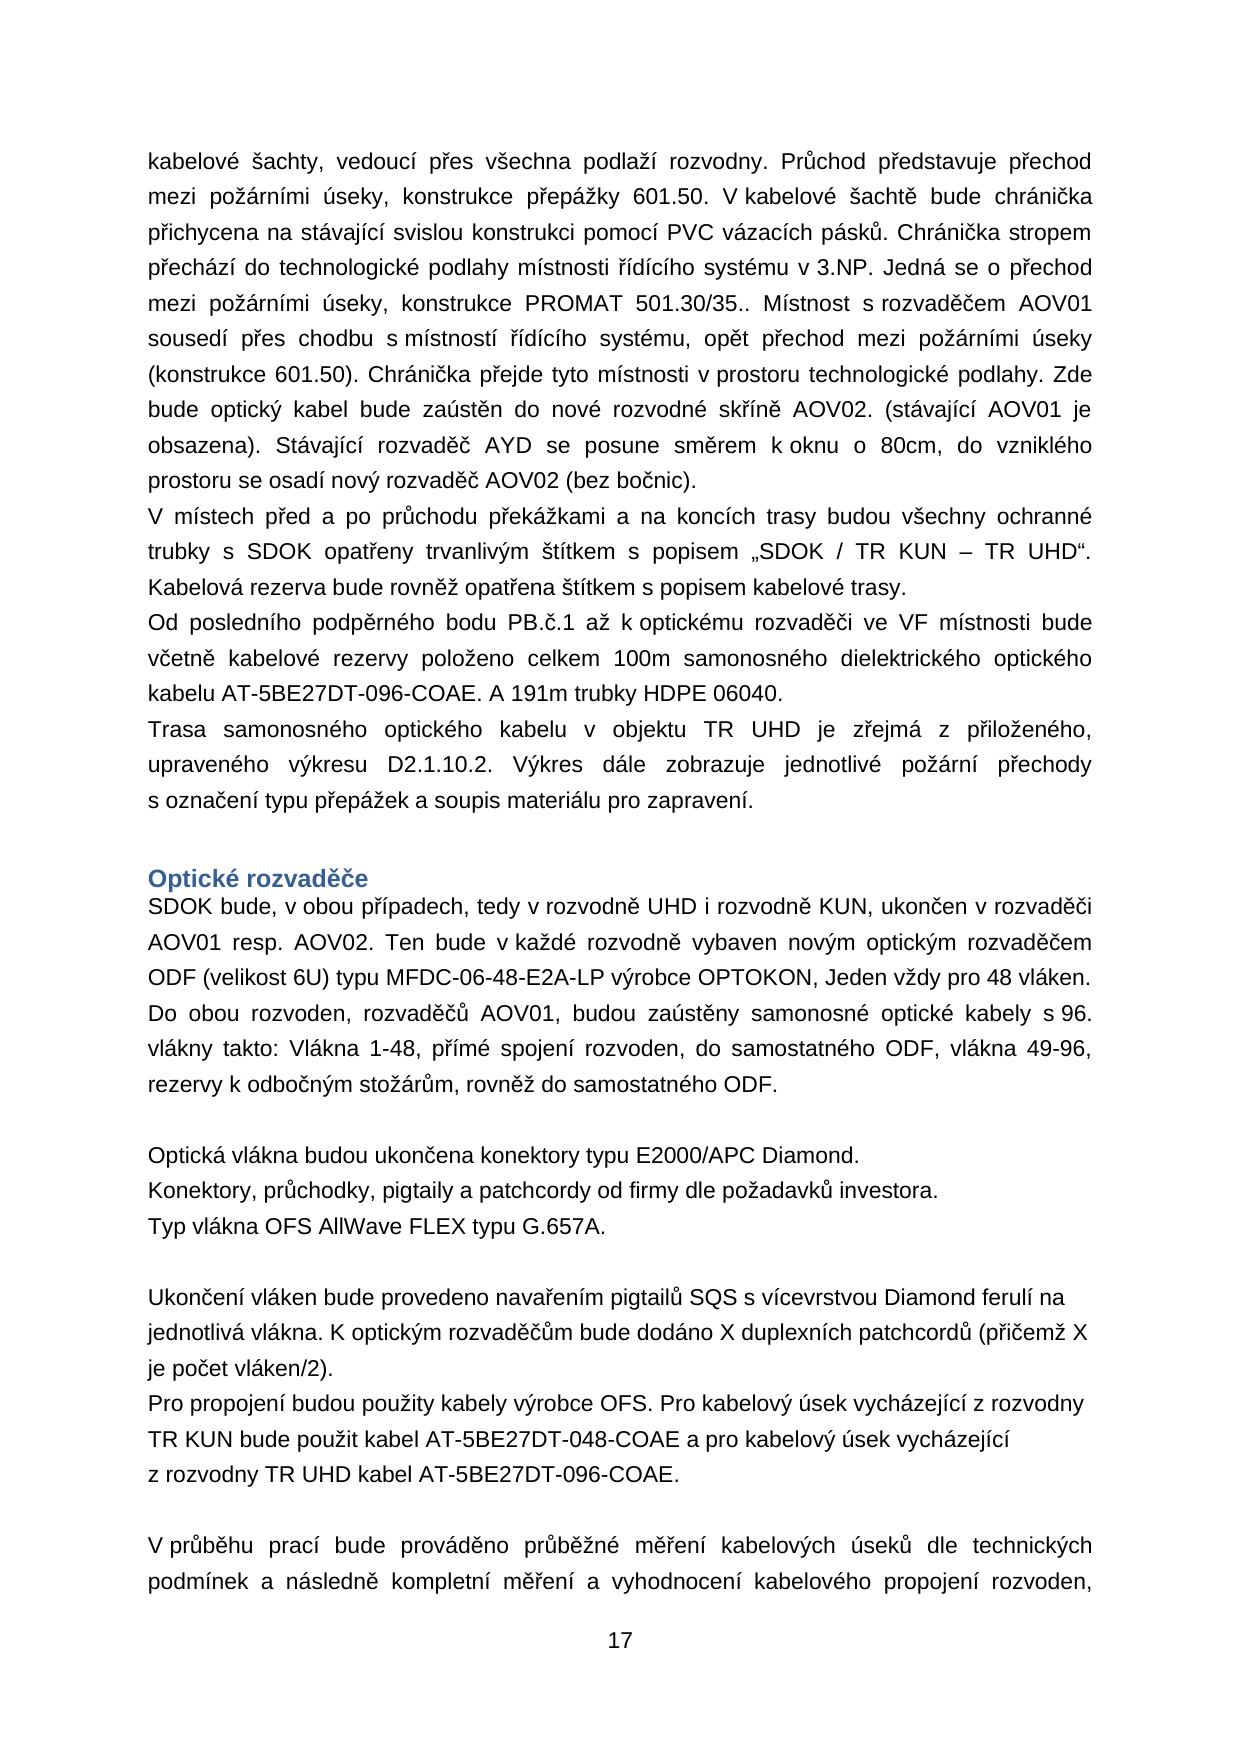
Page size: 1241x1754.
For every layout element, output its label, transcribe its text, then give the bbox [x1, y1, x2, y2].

text Trasa samonosného optického kabelu v objektu TR UHD je zřejmá z přiloženého, upraveného výkresu D2.1.10.2. Výkres dále zobrazuje jednotlivé požární přechody s označení typu přepážek a soupis materiálu pro zapravení. [148, 716, 1093, 813]
text V místech před a po průchodu překážkami a na koncích trasy budou všechny ochranné trubky s SDOK opatřeny trvanlivým štítkem s popisem „SDOK / TR KUN – TR UHD“. Kabelová rezerva bude rovněž opatřena štítkem s popisem kabelové trasy. [148, 503, 1093, 600]
text Optická vlákna budou ukončena konektory typu E2000/APC Diamond. [148, 1142, 1093, 1168]
text Ukončení vláken bude provedeno navařením pigtailů SQS s vícevrstvou Diamond ferulí na jednotlivá vlákna. K optickým rozvaděčům bude dodáno X duplexních patchcordů (přičemž X je počet vláken/2). [148, 1284, 1093, 1381]
text Optické rozvaděče [148, 864, 1093, 893]
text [148, 1532, 1093, 1594]
text Do obou rozvoden, rozvaděčů AOV01, budou zaústěny samonosné optické kabely s 96. vlákny takto: Vlákna 1-48, přímé spojení rozvoden, do samostatného ODF, vlákna 49-96, rezervy k odbočným stožárům, rovněž do samostatného ODF. [148, 999, 1093, 1097]
text Od posledního podpěrného bodu PB.č.1 až k optickému rozvaděči ve VF místnosti bude včetně kabelové rezervy položeno celkem 100m samonosného dielektrického optického kabelu AT-5BE27DT-096-COAE. A 191m trubky HDPE 06040. [148, 609, 1093, 707]
text Typ vlákna OFS AllWave FLEX typu G.657A. [148, 1213, 1093, 1239]
text Konektory, průchodky, pigtaily a patchcordy od firmy dle požadavků investora. [148, 1177, 1093, 1203]
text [148, 148, 1093, 494]
text SDOK bude, v obou případech, tedy v rozvodně UHD i rozvodně KUN, ukončen v rozvaděči AOV01 resp. AOV02. Ten bude v každé rozvodně vybaven novým optickým rozvaděčem ODF (velikost 6U) typu MFDC-06-48-E2A-LP výrobce OPTOKON, Jeden vždy pro 48 vláken. [148, 893, 1093, 990]
text Pro propojení budou použity kabely výrobce OFS. Pro kabelový úsek vycházející z rozvodny TR KUN bude použit kabel AT-5BE27DT-048-COAE a pro kabelový úsek vycházející z rozvodny TR UHD kabel AT-5BE27DT-096-COAE. [148, 1390, 1093, 1488]
